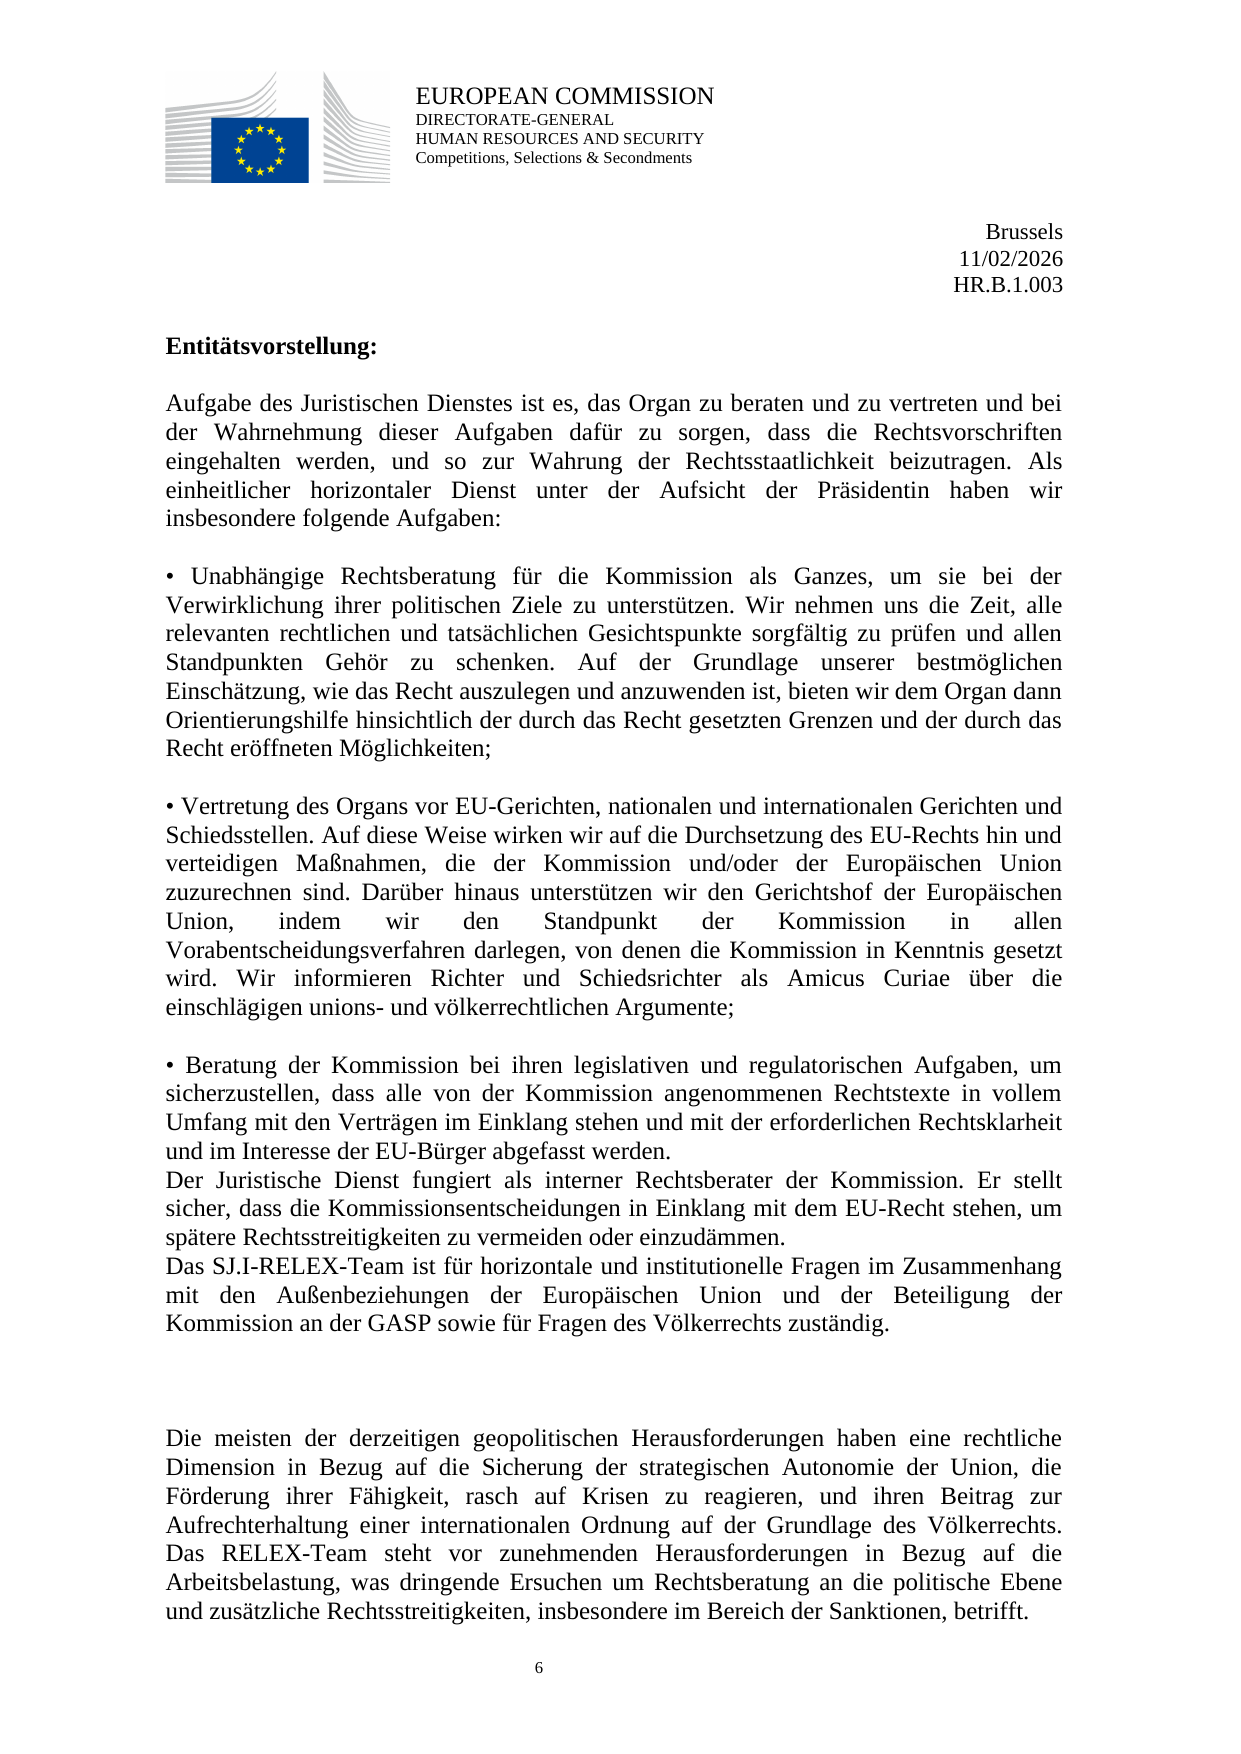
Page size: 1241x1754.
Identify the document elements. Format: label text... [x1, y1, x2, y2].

text Brussels [165, 134, 1063, 245]
text HR.B.1.003 [165, 271, 1063, 297]
text Das SJ.I-RELEX-Team ist für horizontale und institutionelle Fragen im Zusammenhang mit den Außenbeziehungen der Europäischen Union und der Beteiligung der Kommission an der GASP sowie für Fragen des Völkerrechts zuständig. [165, 1251, 1063, 1337]
text • Beratung der Kommission bei ihren legislativen und regulatorischen Aufgaben, um sicherzustellen, dass alle von der Kommission angenommenen Rechtstexte in vollem Umfang mit den Verträgen im Einklang stehen und mit der erforderlichen Rechtsklarheit und im Interesse der EU-Bürger abgefasst werden. [165, 1050, 1063, 1165]
text 11/02/2026 [165, 245, 1063, 271]
picture [165, 71, 391, 183]
text • Vertretung des Organs vor EU-Gerichten, nationalen und internationalen Gerichten und Schiedsstellen. Auf diese Weise wirken wir auf die Durchsetzung des EU-Rechts hin und verteidigen Maßnahmen, die der Kommission und/oder der Europäischen Union zuzurechnen sind. Darüber hinaus unterstützen wir den Gerichtshof der Europäischen Union, indem wir den Standpunkt der Kommission in allen Vorabentscheidungsverfahren darlegen, von denen die Kommission in Kenntnis gesetzt wird. Wir informieren Richter und Schiedsrichter als Amicus Curiae über die einschlägigen unions- und völkerrechtlichen Argumente; [165, 791, 1063, 1021]
text Die meisten der derzeitigen geopolitischen Herausforderungen haben eine rechtliche Dimension in Bezug auf die Sicherung der strategischen Autonomie der Union, die Förderung ihrer Fähigkeit, rasch auf Krisen zu reagieren, und ihren Beitrag zur Aufrechterhaltung einer internationalen Ordnung auf der Grundlage des Völkerrechts. Das RELEX-Team steht vor zunehmenden Herausforderungen in Bezug auf die Arbeitsbelastung, was dringende Ersuchen um Rechtsberatung an die politische Ebene und zusätzliche Rechtsstreitigkeiten, insbesondere im Bereich der Sanktionen, betrifft. [165, 1423, 1063, 1625]
text • Unabhängige Rechtsberatung für die Kommission als Ganzes, um sie bei der Verwirklichung ihrer politischen Ziele zu unterstützen. Wir nehmen uns die Zeit, alle relevanten rechtlichen und tatsächlichen Gesichtspunkte sorgfältig zu prüfen und allen Standpunkten Gehör zu schenken. Auf der Grundlage unserer bestmöglichen Einschätzung, wie das Recht auszulegen und anzuwenden ist, bieten wir dem Organ dann Orientierungshilfe hinsichtlich der durch das Recht gesetzten Grenzen und der durch das Recht eröffneten Möglichkeiten; [165, 561, 1063, 762]
text Entitätsvorstellung: [165, 331, 1063, 360]
text Der Juristische Dienst fungiert als interner Rechtsberater der Kommission. Er stellt sicher, dass die Kommissionsentscheidungen in Einklang mit dem EU-Recht stehen, um spätere Rechtsstreitigkeiten zu vermeiden oder einzudämmen. [165, 1165, 1063, 1251]
text Aufgabe des Juristischen Dienstes ist es, das Organ zu beraten und zu vertreten und bei der Wahrnehmung dieser Aufgaben dafür zu sorgen, dass die Rechtsvorschriften eingehalten werden, und so zur Wahrung der Rechtsstaatlichkeit beizutragen. Als einheitlicher horizontaler Dienst unter der Aufsicht der Präsidentin haben wir insbesondere folgende Aufgaben: [165, 388, 1063, 532]
